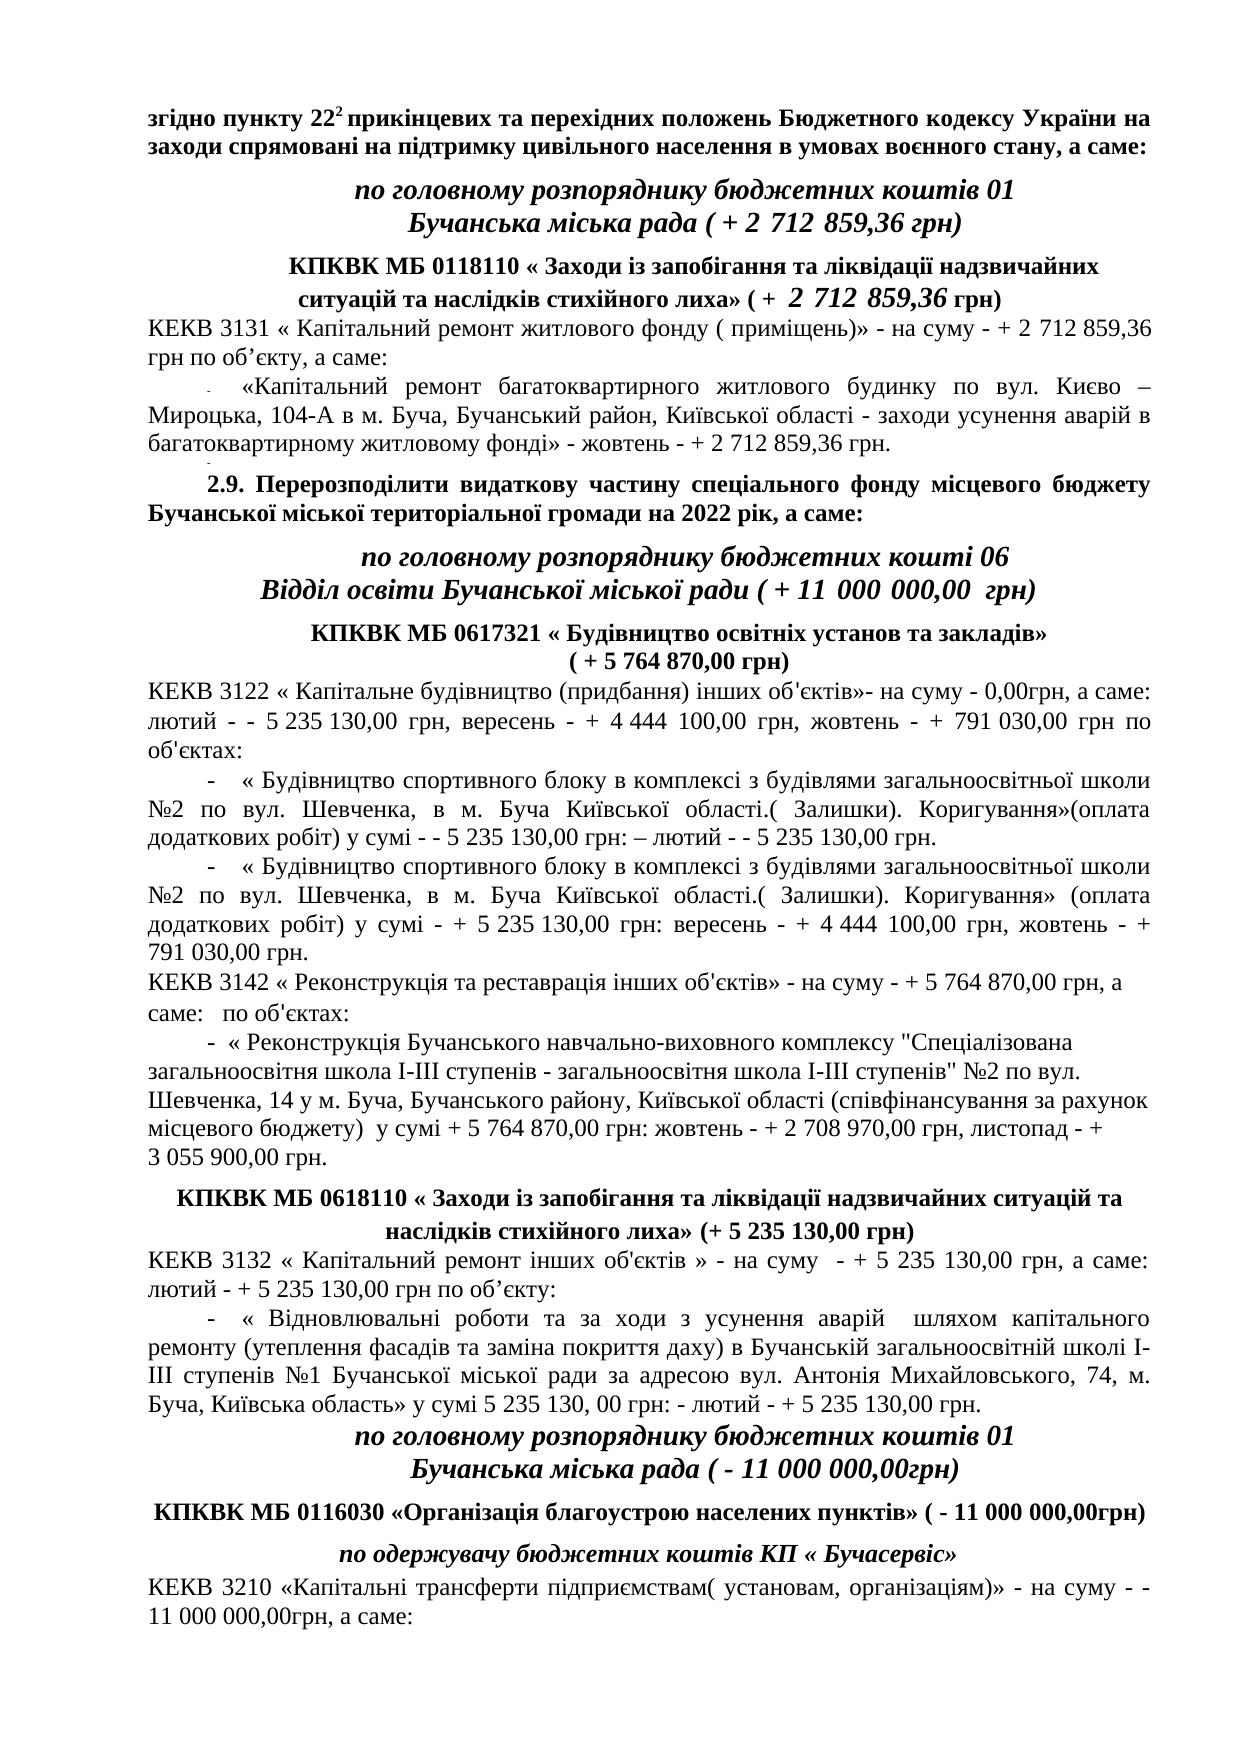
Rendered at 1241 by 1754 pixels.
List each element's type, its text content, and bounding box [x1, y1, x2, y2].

text по головному розпоряднику бюджетних коштів 01 [148, 1418, 1152, 1451]
list КПКВК МБ 0617321 « Будівництво освітніх установ та закладів» [207, 618, 1152, 646]
text КЕКВ 3132 « Капітальний ремонт інших об'єктів » - на суму - + 5 235 130,00 грн, а саме: лютий - + 5 235 130,00 грн по об’єкту: [148, 1245, 1152, 1303]
text по одержувачу бюджетних коштів КП « Бучасервіс» [148, 1538, 1152, 1568]
text Бучанська міська рада ( - 11 000 000,00грн) [148, 1451, 1152, 1485]
list « Реконструкція Бучанського навчально-виховного комплексу "Спеціалізована загальноосвітня школа І-ІІІ ступенів - загальноосвітня школа І-ІІІ ступенів" №2 по вул. Шевченка, 14 у м. Буча, Бучанського району, Київської області (співфінансування за рахунок місцевого бюджету) у сумі + 5 764 870,00 грн: жовтень - + 2 708 970,00 грн, листопад - + 3 055 900,00 грн. [148, 1027, 1152, 1171]
list «Капітальний ремонт багатоквартирного житлового будинку по вул. Києво – Мироцька, 104-А в м. Буча, Бучанський район, Київської області - заходи усунення аварій в багатоквартирному житловому фонді» - жовтень - + 2 712 859,36 грн. [148, 371, 1152, 457]
list « Відновлювальні роботи та за ходи з усунення аварій шляхом капітального ремонту (утеплення фасадів та заміна покриття даху) в Бучанській загальноосвітній школі І-ІІІ ступенів №1 Бучанської міської ради за адресою вул. Антонія Михайловського, 74, м. Буча, Київська область» у сумі 5 235 130, 00 грн: - лютий - + 5 235 130,00 грн. [148, 1303, 1152, 1418]
text по головному розпоряднику бюджетних кошті 06 [148, 539, 1152, 572]
text КЕКВ 3131 « Капітальний ремонт житлового фонду ( приміщень)» - на суму - + 2 712 859,36 грн по об’єкту, а саме: [148, 313, 1152, 371]
text 2.9. Перерозподілити видаткову частину спеціального фонду місцевого бюджету Бучанської міської територіальної громади на 2022 рік, а саме: [148, 469, 1152, 527]
text КПКВК МБ 0116030 «Організація благоустрою населених пунктів» ( - 11 000 000,00грн) [148, 1497, 1152, 1526]
list КЕКВ 3142 « Реконструкція та реставрація інших об'єктів» - на суму - + 5 764 870,00 грн, а саме: по об'єктах: [148, 966, 1152, 1027]
list ( + 5 764 870,00 грн) [207, 646, 1152, 675]
text КПКВК МБ 0618110 « Заходи із запобігання та ліквідації надзвичайних ситуацій та наслідків стихійного лиха» (+ 5 235 130,00 грн) [148, 1183, 1152, 1245]
list « Будівництво спортивного блоку в комплексі з будівлями загальноосвітньої школи №2 по вул. Шевченка, в м. Буча Київської області.( Залишки). Коригування» (оплата додаткових робіт) у сумі - + 5 235 130,00 грн: вересень - + 4 444 100,00 грн, жовтень - + 791 030,00 грн. [148, 851, 1152, 966]
list КЕКВ 3122 « Капітальне будівництво (придбання) інших об'єктів»- на суму - 0,00грн, а саме: лютий - - 5 235 130,00 грн, вересень - + 4 444 100,00 грн, жовтень - + 791 030,00 грн по об'єктах: [148, 675, 1152, 765]
text Бучанська міська рада ( + 2 712 859,36 грн) [148, 206, 1152, 239]
text КПКВК МБ 0118110 « Заходи із запобігання та ліквідації надзвичайних ситуацій та наслідків стихійного лиха» ( + 2 712 859,36 грн) [148, 251, 1152, 313]
list « Будівництво спортивного блоку в комплексі з будівлями загальноосвітньої школи №2 по вул. Шевченка, в м. Буча Київської області.( Залишки). Коригування»(оплата додаткових робіт) у сумі - - 5 235 130,00 грн: – лютий - - 5 235 130,00 грн. [148, 765, 1152, 851]
text Відділ освіти Бучанської міської ради ( + 11 000 000,00 грн) [148, 572, 1152, 606]
text КЕКВ 3210 «Капітальні трансферти підприємствам( установам, організаціям)» - на суму - - 11 000 000,00грн, а саме: [148, 1572, 1152, 1630]
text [148, 103, 1152, 160]
text по головному розпоряднику бюджетних коштів 01 [148, 172, 1152, 206]
